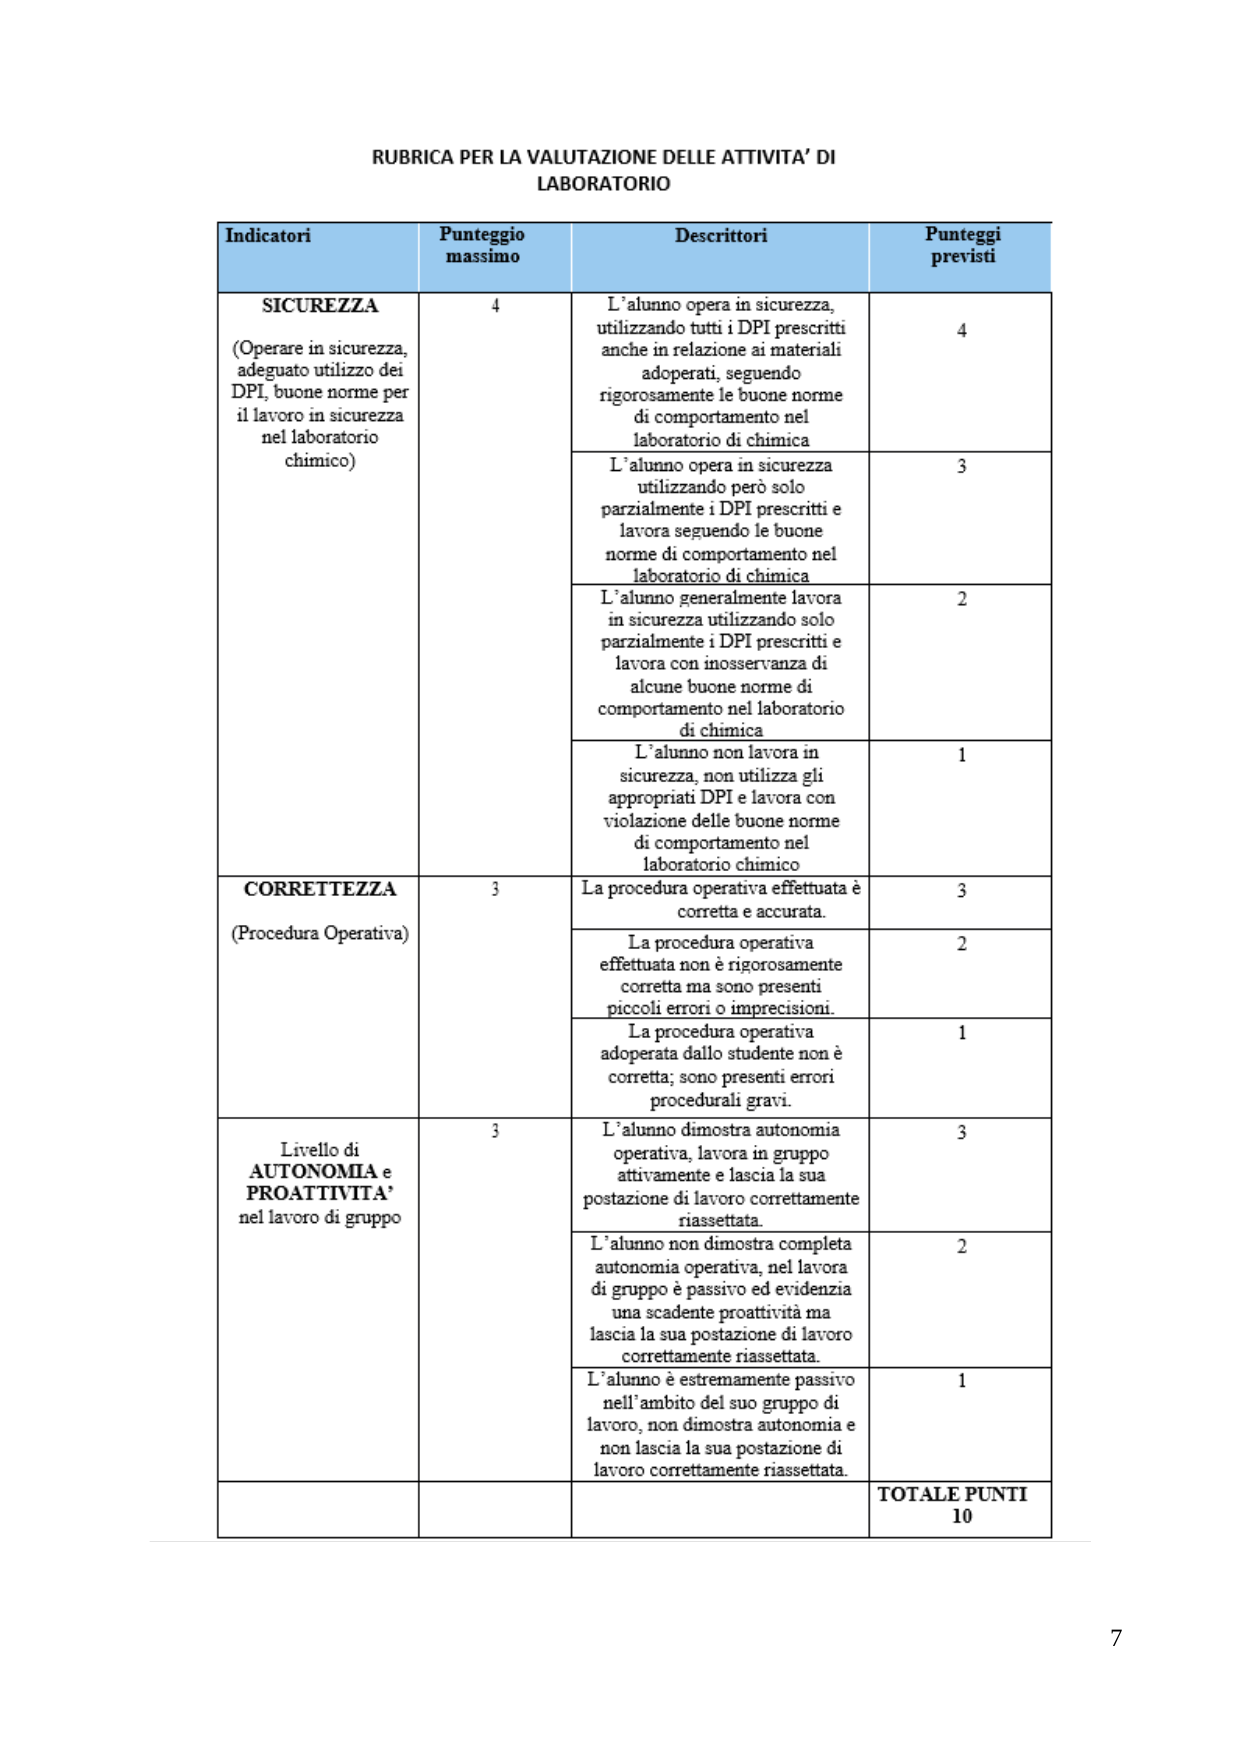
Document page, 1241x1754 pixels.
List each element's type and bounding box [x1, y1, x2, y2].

picture [149, 147, 1091, 1542]
